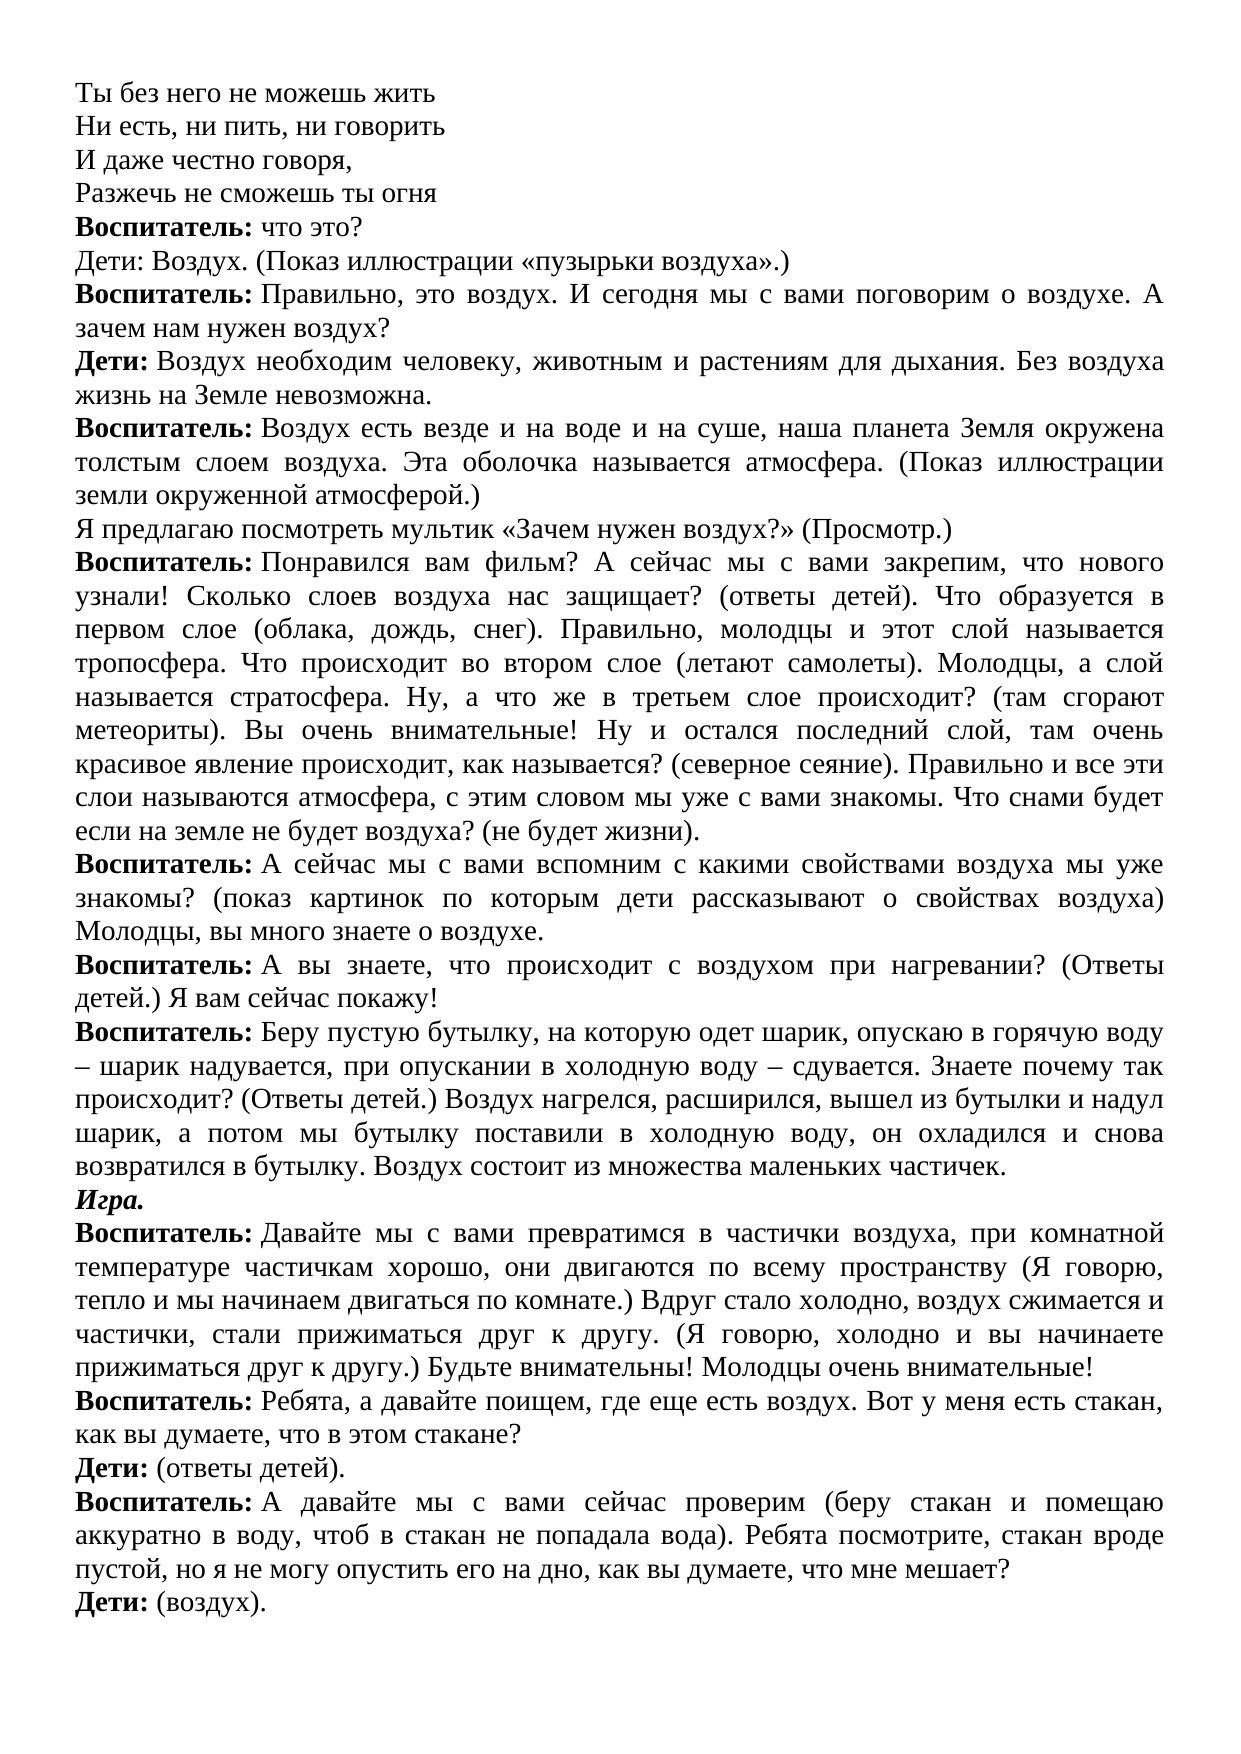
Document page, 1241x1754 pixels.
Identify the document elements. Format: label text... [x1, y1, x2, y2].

text И даже честно говоря, [75, 142, 1165, 176]
text Разжечь не сможешь ты огня [75, 176, 1165, 209]
text Я предлагаю посмотреть мультик «Зачем нужен воздух?» (Просмотр.) [75, 511, 1165, 544]
text Воспитатель: Давайте мы с вами превратимся в частички воздуха, при комнатной температуре частичкам хорошо, они двигаются по всему пространству (Я говорю, тепло и мы начинаем двигаться по комнате.) Вдруг стало холодно, воздух сжимается и частички, стали прижиматься друг к другу. (Я говорю, холодно и вы начинаете прижиматься друг к другу.) Будьте внимательны! Молодцы очень внимательные! [75, 1215, 1165, 1383]
text Воспитатель: Воздух есть везде и на воде и на суше, наша планета Земля окружена толстым слоем воздуха. Эта оболочка называется атмосфера. (Показ иллюстрации земли окруженной атмосферой.) [75, 410, 1165, 511]
text Ни есть, ни пить, ни говорить [75, 108, 1165, 142]
text Воспитатель: Понравился вам фильм? А сейчас мы с вами закрепим, что нового узнали! Сколько слоев воздуха нас защищает? (ответы детей). Что образуется в первом слое (облака, дождь, снег). Правильно, молодцы и этот слой называется тропосфера. Что происходит во втором слое (летают самолеты). Молодцы, а слой называется стратосфера. Ну, а что же в третьем слое происходит? (там сгорают метеориты). Вы очень внимательные! Ну и остался последний слой, там очень красивое явление происходит, как называется? (северное сеяние). Правильно и все эти слои называются атмосфера, с этим словом мы уже с вами знакомы. Что снами будет если на земле не будет воздуха? (не будет жизни). [75, 544, 1165, 846]
text Дети: (воздух). [75, 1584, 1165, 1618]
text Воспитатель: А сейчас мы с вами вспомним с какими свойствами воздуха мы уже знакомы? (показ картинок по которым дети рассказывают о свойствах воздуха) Молодцы, вы много знаете о воздухе. [75, 846, 1165, 947]
text Ты без него не можешь жить [75, 75, 1165, 108]
text Воспитатель: А давайте мы с вами сейчас проверим (беру стакан и помещаю аккуратно в воду, чтоб в стакан не попадала вода). Ребята посмотрите, стакан вроде пустой, но я не могу опустить его на дно, как вы думаете, что мне мешает? [75, 1484, 1165, 1584]
text Воспитатель: Правильно, это воздух. И сегодня мы с вами поговорим о воздухе. А зачем нам нужен воздух? [75, 276, 1165, 343]
text Игра. [75, 1182, 1165, 1215]
text Воспитатель: А вы знаете, что происходит с воздухом при нагревании? (Ответы детей.) Я вам сейчас покажу! [75, 947, 1165, 1014]
text Воспитатель: Ребята, а давайте поищем, где еще есть воздух. Вот у меня есть стакан, как вы думаете, что в этом стакане? [75, 1383, 1165, 1450]
text Воспитатель: что это? [75, 209, 1165, 243]
text Дети: (ответы детей). [75, 1450, 1165, 1484]
text Дети: Воздух. (Показ иллюстрации «пузырьки воздуха».) [75, 243, 1165, 276]
text Дети: Воздух необходим человеку, животным и растениям для дыхания. Без воздуха жизнь на Земле невозможна. [75, 343, 1165, 410]
text Воспитатель: Беру пустую бутылку, на которую одет шарик, опускаю в горячую воду – шарик надувается, при опускании в холодную воду – сдувается. Знаете почему так происходит? (Ответы детей.) Воздух нагрелся, расширился, вышел из бутылки и надул шарик, а потом мы бутылку поставили в холодную воду, он охладился и снова возвратился в бутылку. Воздух состоит из множества маленьких частичек. [75, 1014, 1165, 1182]
